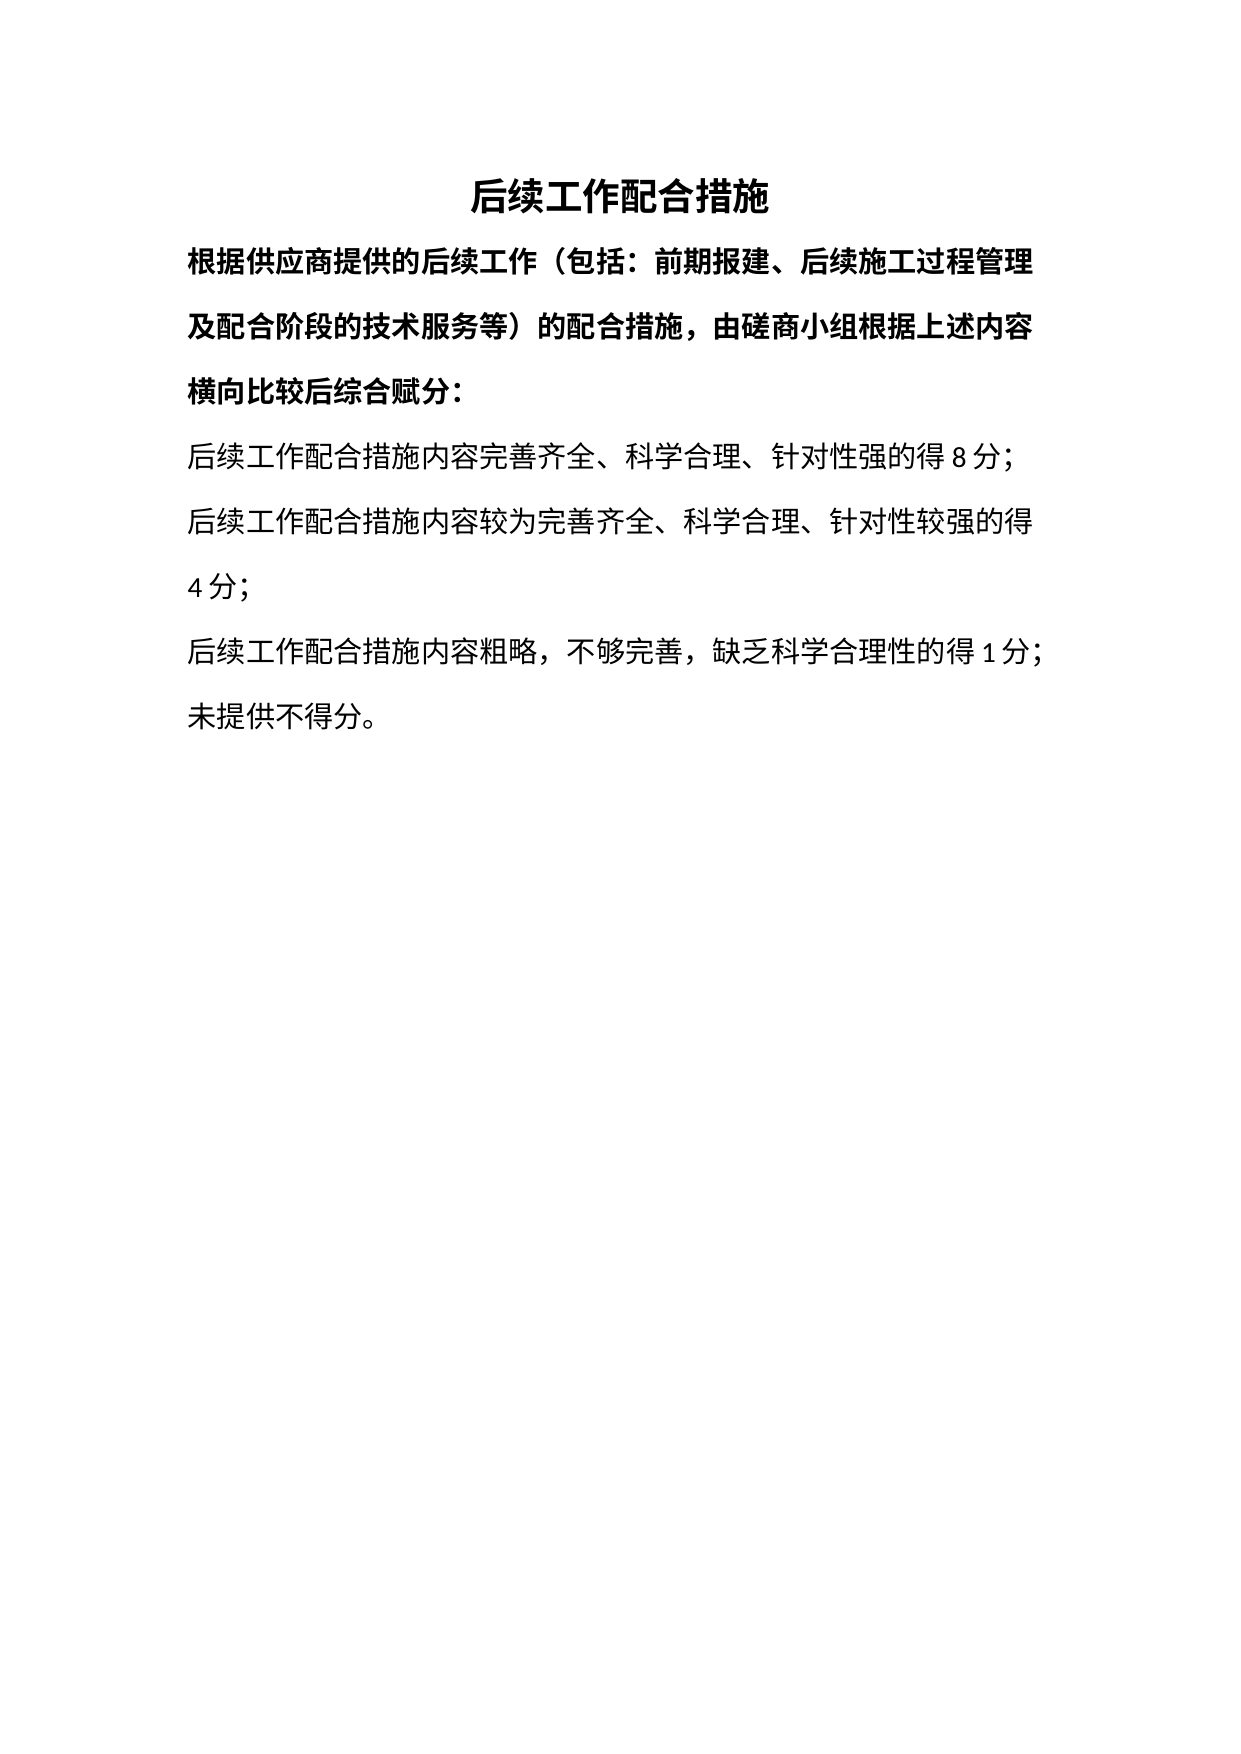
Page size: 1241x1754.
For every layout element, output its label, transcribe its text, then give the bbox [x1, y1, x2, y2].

text 后续工作配合措施 [187, 162, 1053, 227]
text 根据供应商提供的后续工作（包括：前期报建、后续施工过程管理及配合阶段的技术服务等）的配合措施，由磋商小组根据上述内容横向比较后综合赋分： [187, 227, 1053, 422]
text 后续工作配合措施内容较为完善齐全、科学合理、针对性较强的得4分； [187, 487, 1053, 617]
text 后续工作配合措施内容完善齐全、科学合理、针对性强的得8分； [187, 422, 1053, 487]
text 未提供不得分。 [187, 682, 1053, 747]
text 后续工作配合措施内容粗略，不够完善，缺乏科学合理性的得1分； [187, 617, 1053, 682]
